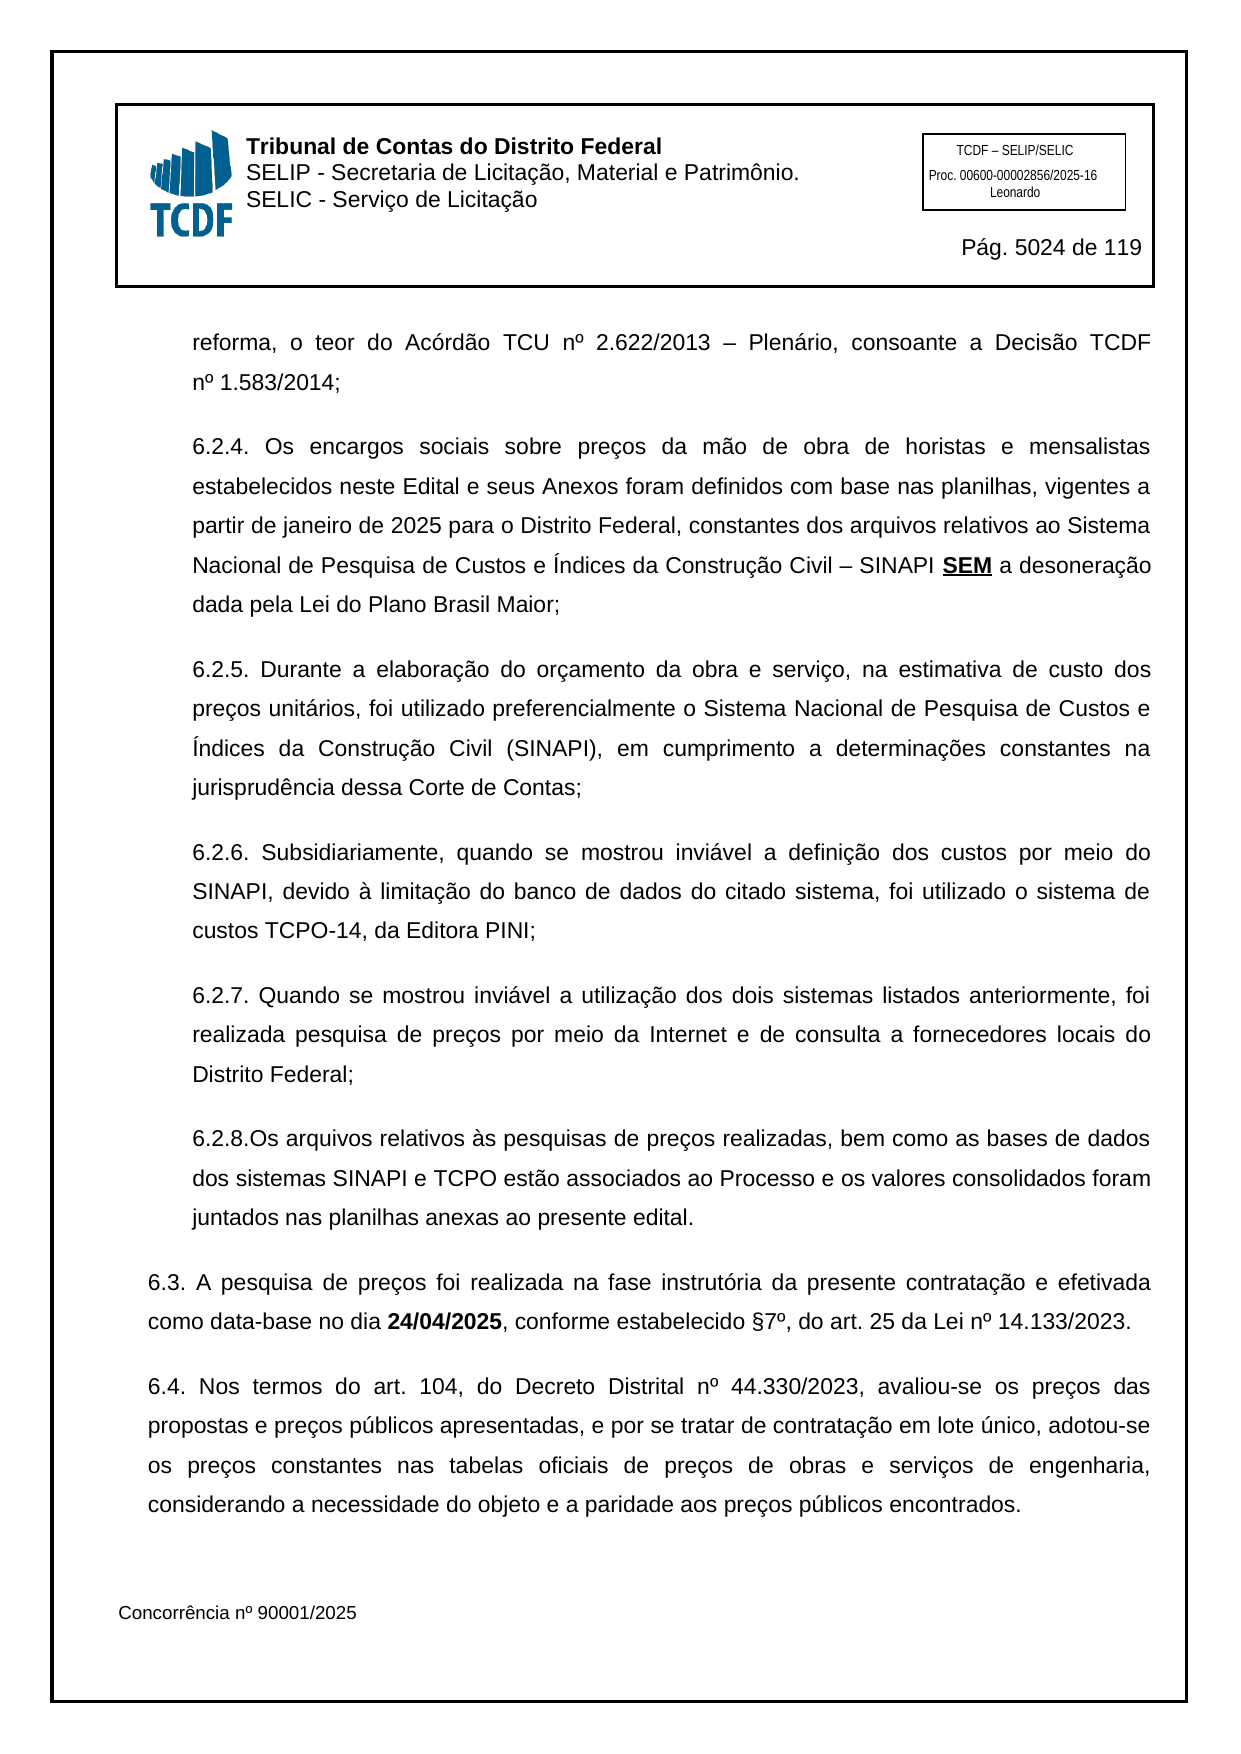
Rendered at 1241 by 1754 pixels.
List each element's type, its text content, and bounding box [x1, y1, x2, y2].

subtitle Subsidiariamente, quando se mostrou inviável a definição dos custos por meio do SINAPI, devido à limitação do banco de dados do citado sistema, foi utilizado o sistema de custos TCPO-14, da Editora PINI; [192, 838, 1152, 944]
subtitle Os encargos sociais sobre preços da mão de obra de horistas e mensalistas estabelecidos neste Edital e seus Anexos foram definidos com base nas planilhas, vigentes a partir de janeiro de 2025 para o Distrito Federal, constantes dos arquivos relativos ao Sistema Nacional de Pesquisa de Custos e Índices da Construção Civil – SINAPI SEM a desoneração dada pela Lei do Plano Brasil Maior; [192, 433, 1152, 617]
subtitle A pesquisa de preços foi realizada na fase instrutória da presente contratação e efetivada como data-base no dia 24/04/2025, conforme estabelecido §7º, do art. 25 da Lei nº 14.133/2023. [148, 1269, 1152, 1334]
subtitle Nos termos do art. 104, do Decreto Distrital nº 44.330/2023, avaliou-se os preços das propostas e preços públicos apresentadas, e por se tratar de contratação em lote único, adotou-se os preços constantes nas tabelas oficiais de preços de obras e serviços de engenharia, considerando a necessidade do objeto e a paridade aos preços públicos encontrados. [148, 1373, 1152, 1517]
subtitle Quando se mostrou inviável a utilização dos dois sistemas listados anteriormente, foi realizada pesquisa de preços por meio da Internet e de consulta a fornecedores locais do Distrito Federal; [192, 982, 1152, 1087]
picture [135, 128, 247, 239]
subtitle Os arquivos relativos às pesquisas de preços realizadas, bem como as bases de dados dos sistemas SINAPI e TCPO estão associados ao Processo e os valores consolidados foram juntados nas planilhas anexas ao presente edital. [192, 1125, 1152, 1231]
subtitle Durante a elaboração do orçamento da obra e serviço, na estimativa de custo dos preços unitários, foi utilizado preferencialmente o Sistema Nacional de Pesquisa de Custos e Índices da Construção Civil (SINAPI), em cumprimento a determinações constantes na jurisprudência dessa Corte de Contas; [192, 656, 1152, 800]
